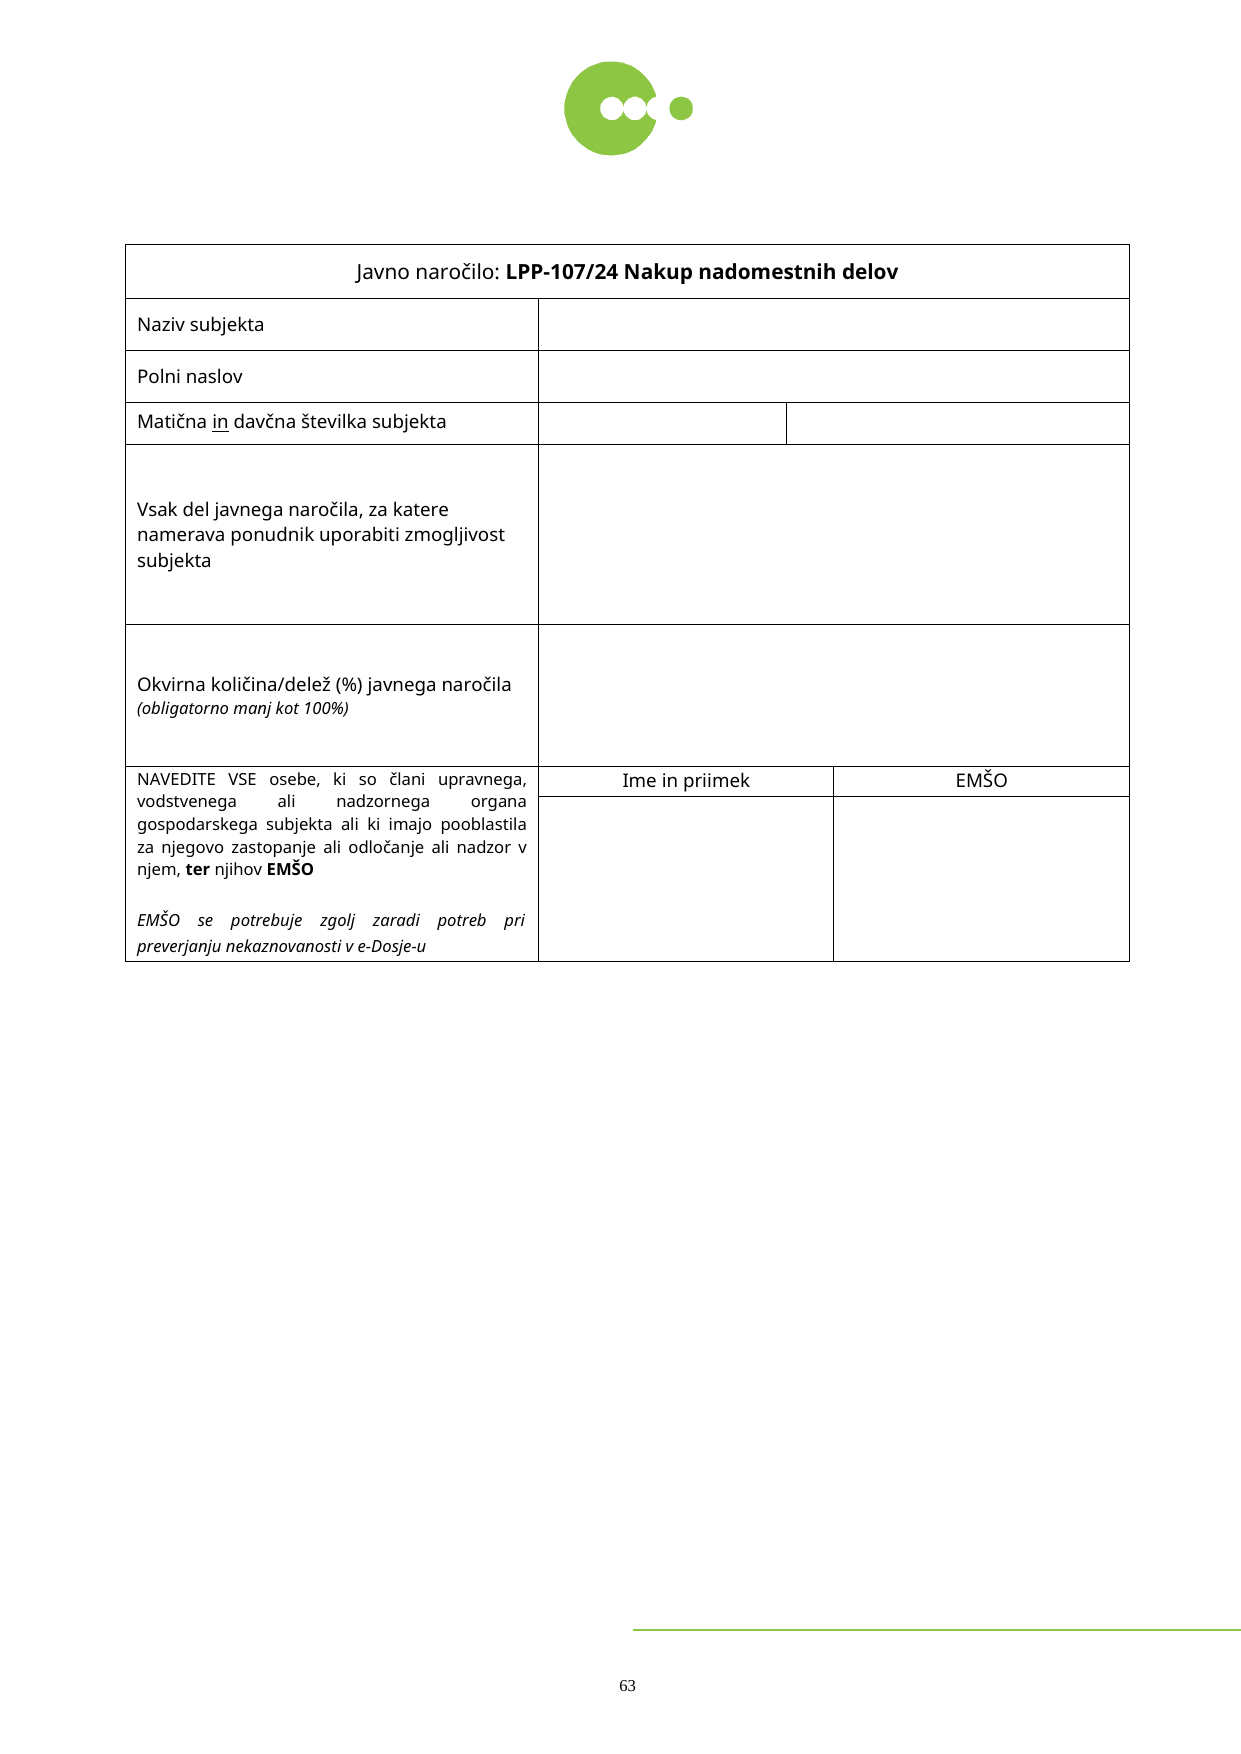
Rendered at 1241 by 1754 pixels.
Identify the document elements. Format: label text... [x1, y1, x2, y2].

table_cell [787, 403, 1129, 444]
table_cell [539, 445, 1129, 624]
table_cell [539, 351, 1129, 402]
table_cell Ime in priimek [539, 767, 833, 796]
table_cell Vsak del javnega naročila, za katere namerava ponudnik uporabiti zmogljivost subjekta [126, 445, 538, 624]
table_cell Matična in davčna številka subjekta [126, 403, 538, 444]
table_header Javno naročilo: LPP-107/24 Nakup nadomestnih delov [126, 245, 1129, 298]
table_cell Polni naslov [126, 351, 538, 402]
table_cell [539, 797, 833, 961]
table_cell Naziv subjekta [126, 299, 538, 350]
table_cell [539, 299, 1129, 350]
table_cell [539, 403, 786, 444]
table_cell NAVEDITE VSE osebe, ki so člani upravnega, vodstvenega ali nadzornega organa gospodarskega subjekta ali ki imajo pooblastila za njegovo zastopanje ali odločanje ali nadzor v njem, ter njihov EMŠO EMŠO se potrebuje zgolj zaradi potreb pri preverjanju nekaznovanosti v e-Dosje-u [126, 767, 538, 961]
table_cell EMŠO [834, 767, 1129, 796]
table_cell Okvirna količina/delež (%) javnega naročila (obligatorno manj kot 100%) [126, 625, 538, 766]
table_cell [834, 797, 1129, 961]
table_cell [539, 625, 1129, 766]
